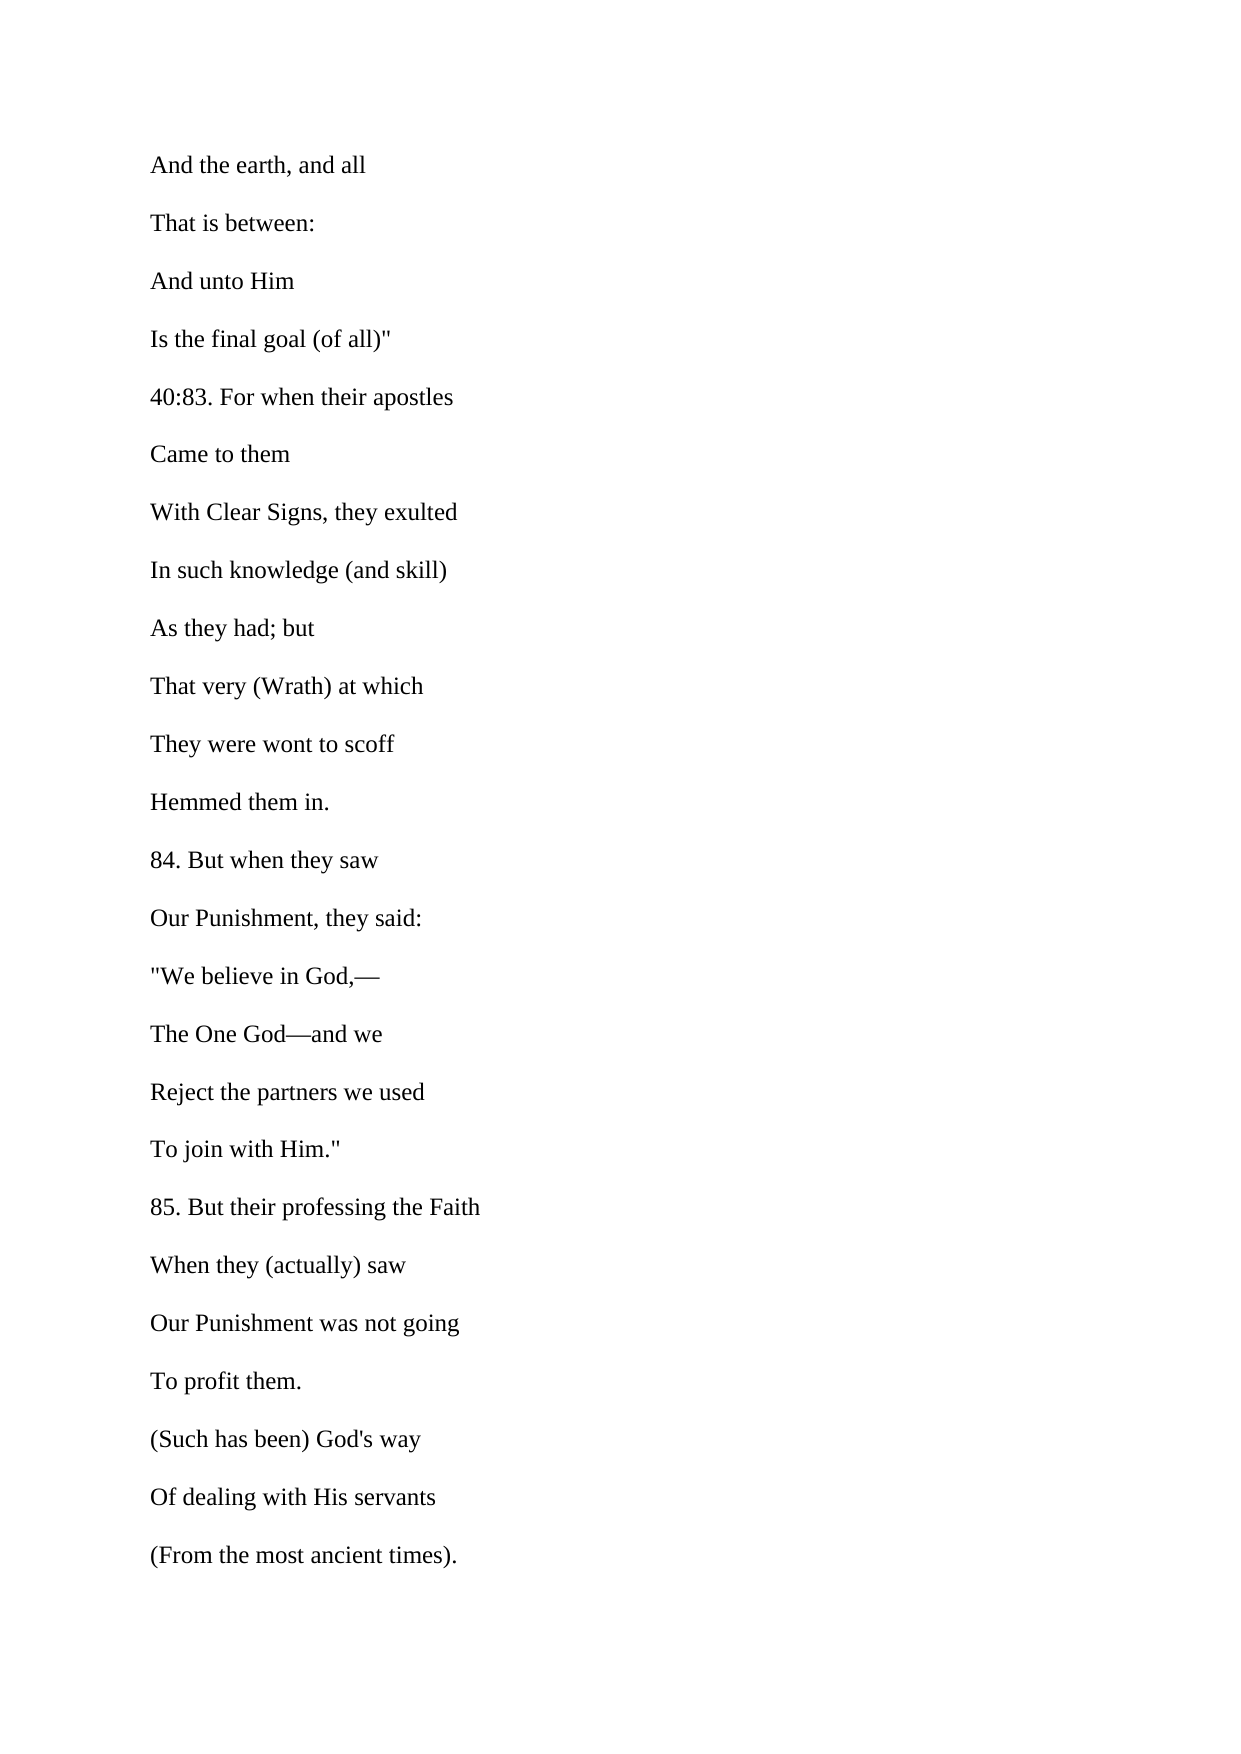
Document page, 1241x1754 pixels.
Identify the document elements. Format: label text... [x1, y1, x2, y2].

text 40:83. For when their apostles [150, 382, 1090, 410]
text 85. But their professing the Faith [150, 1192, 1090, 1221]
text As they had; but [150, 613, 1090, 642]
text That is between: [150, 208, 1090, 237]
text In such knowledge (and skill) [150, 555, 1090, 584]
text And the earth, and all [150, 150, 1090, 179]
text They were wont to scoff [150, 729, 1090, 758]
text That very (Wrath) at which [150, 671, 1090, 700]
text (Such has been) God's way [150, 1424, 1090, 1453]
text And unto Him [150, 266, 1090, 294]
text With Clear Signs, they exulted [150, 497, 1090, 526]
text To join with Him." [150, 1134, 1090, 1163]
text The One God—and we [150, 1019, 1090, 1047]
text When they (actually) saw [150, 1250, 1090, 1279]
text Reject the partners we used [150, 1077, 1090, 1105]
text To profit them. [150, 1366, 1090, 1395]
text 84. But when they saw [150, 845, 1090, 874]
text "We believe in God,— [150, 961, 1090, 989]
text (From the most ancient times). [150, 1540, 1090, 1569]
text Hemmed them in. [150, 787, 1090, 816]
text Of dealing with His servants [150, 1482, 1090, 1511]
text Our Punishment was not going [150, 1308, 1090, 1337]
text Came to them [150, 439, 1090, 468]
text Our Punishment, they said: [150, 903, 1090, 932]
text Is the final goal (of all)" [150, 324, 1090, 352]
